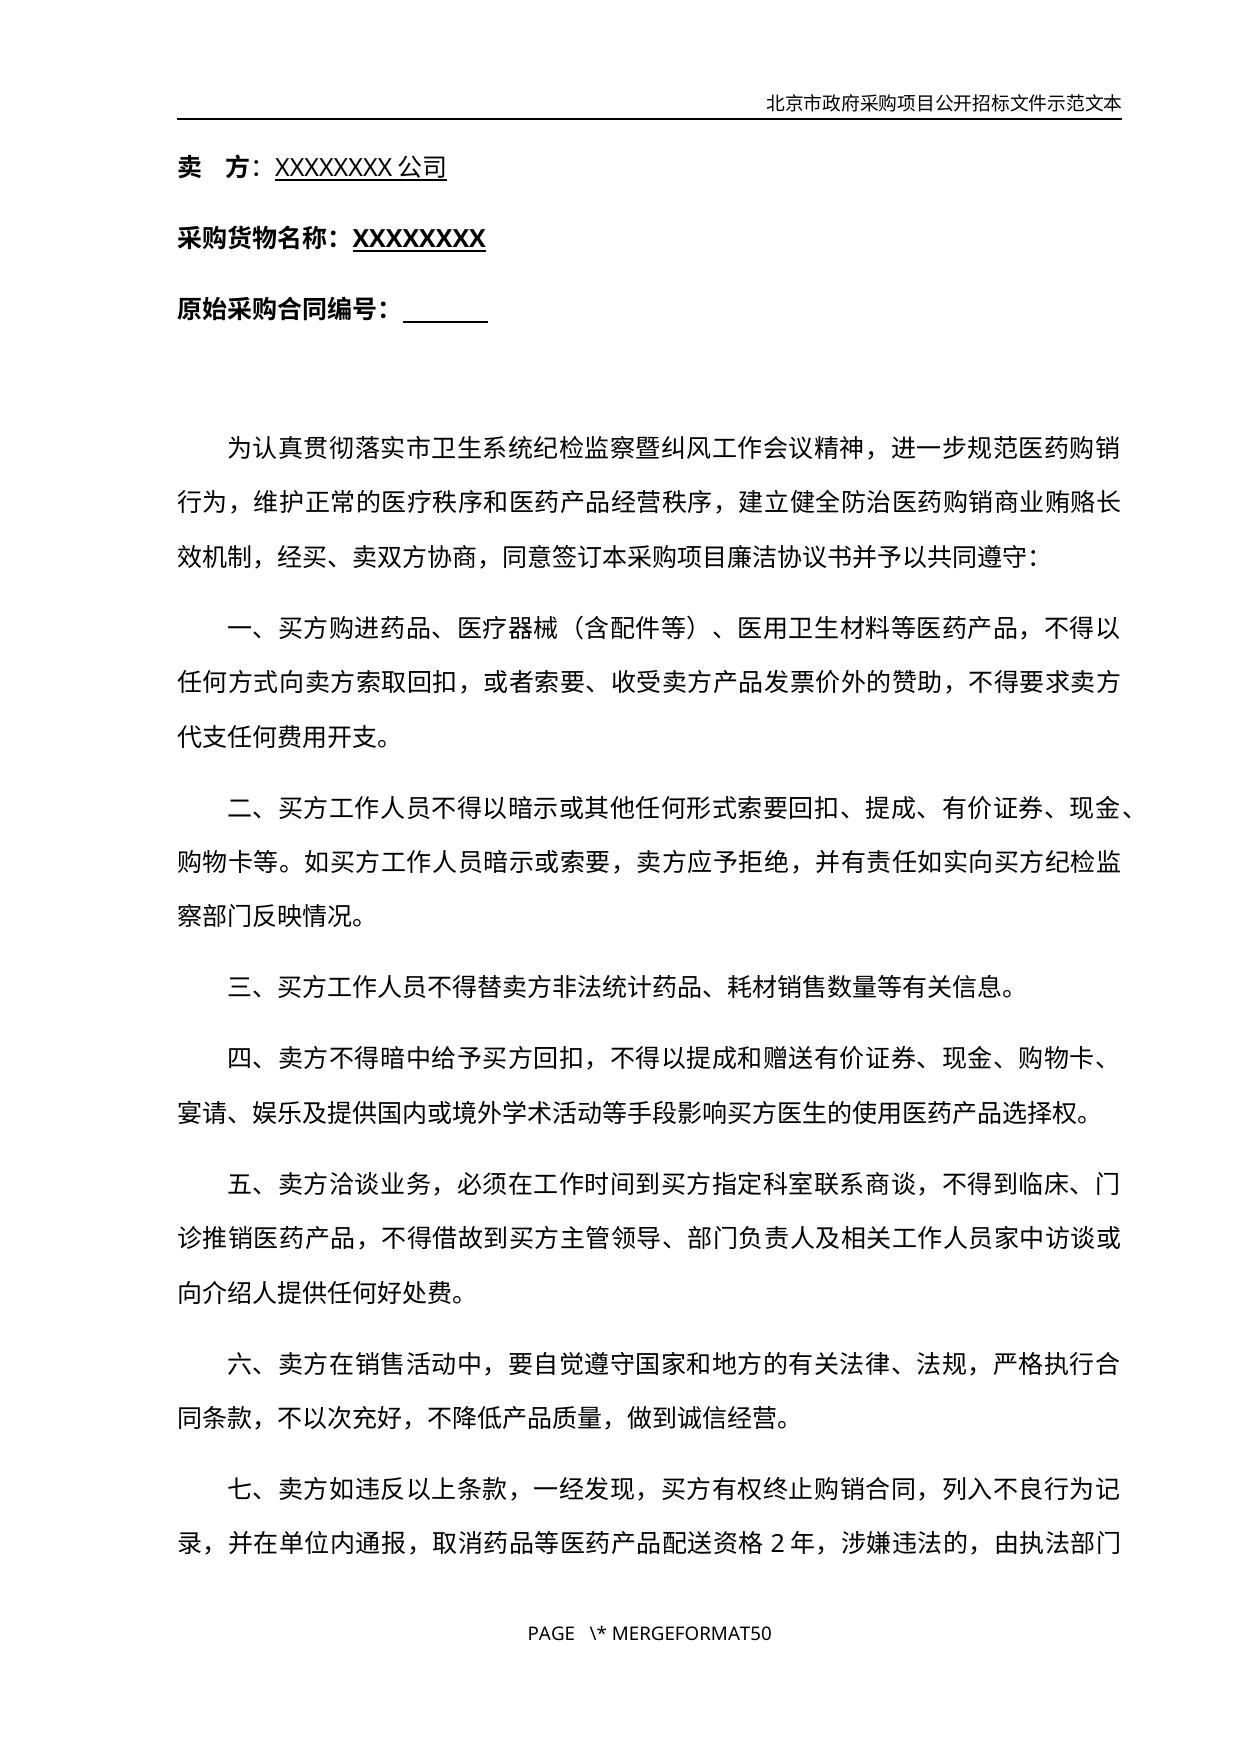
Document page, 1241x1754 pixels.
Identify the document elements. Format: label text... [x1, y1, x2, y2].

text 二、买方工作人员不得以暗示或其他任何形式索要回扣、提成、有价证券、现金、购物卡等。如买方工作人员暗示或索要，卖方应予拒绝，并有责任如实向买方纪检监察部门反映情况。 [177, 788, 1122, 933]
text 采购货物名称：XXXXXXXX [177, 219, 1122, 255]
text 一、买方购进药品、医疗器械（含配件等）、医用卫生材料等医药产品，不得以任何方式向卖方索取回扣，或者索要、收受卖方产品发票价外的赞助，不得要求卖方代支任何费用开支。 [177, 608, 1122, 753]
text 六、卖方在销售活动中，要自觉遵守国家和地方的有关法律、法规，严格执行合同条款，不以次充好，不降低产品质量，做到诚信经营。 [177, 1344, 1122, 1435]
text 五、卖方洽谈业务，必须在工作时间到买方指定科室联系商谈，不得到临床、门诊推销医药产品，不得借故到买方主管领导、部门负责人及相关工作人员家中访谈或向介绍人提供任何好处费。 [177, 1164, 1122, 1309]
text 原始采购合同编号： [177, 290, 1122, 326]
text 四、卖方不得暗中给予买方回扣，不得以提成和赠送有价证券、现金、购物卡、宴请、娱乐及提供国内或境外学术活动等手段影响买方医生的使用医药产品选择权。 [177, 1039, 1122, 1129]
text 卖 方：XXXXXXXX公司 [177, 148, 1122, 184]
text 三、买方工作人员不得替卖方非法统计药品、耗材销售数量等有关信息。 [177, 968, 1122, 1004]
text 为认真贯彻落实市卫生系统纪检监察暨纠风工作会议精神，进一步规范医药购销行为，维护正常的医疗秩序和医药产品经营秩序，建立健全防治医药购销商业贿赂长效机制，经买、卖双方协商，同意签订本采购项目廉洁协议书并予以共同遵守： [177, 428, 1122, 573]
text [177, 1469, 1122, 1560]
